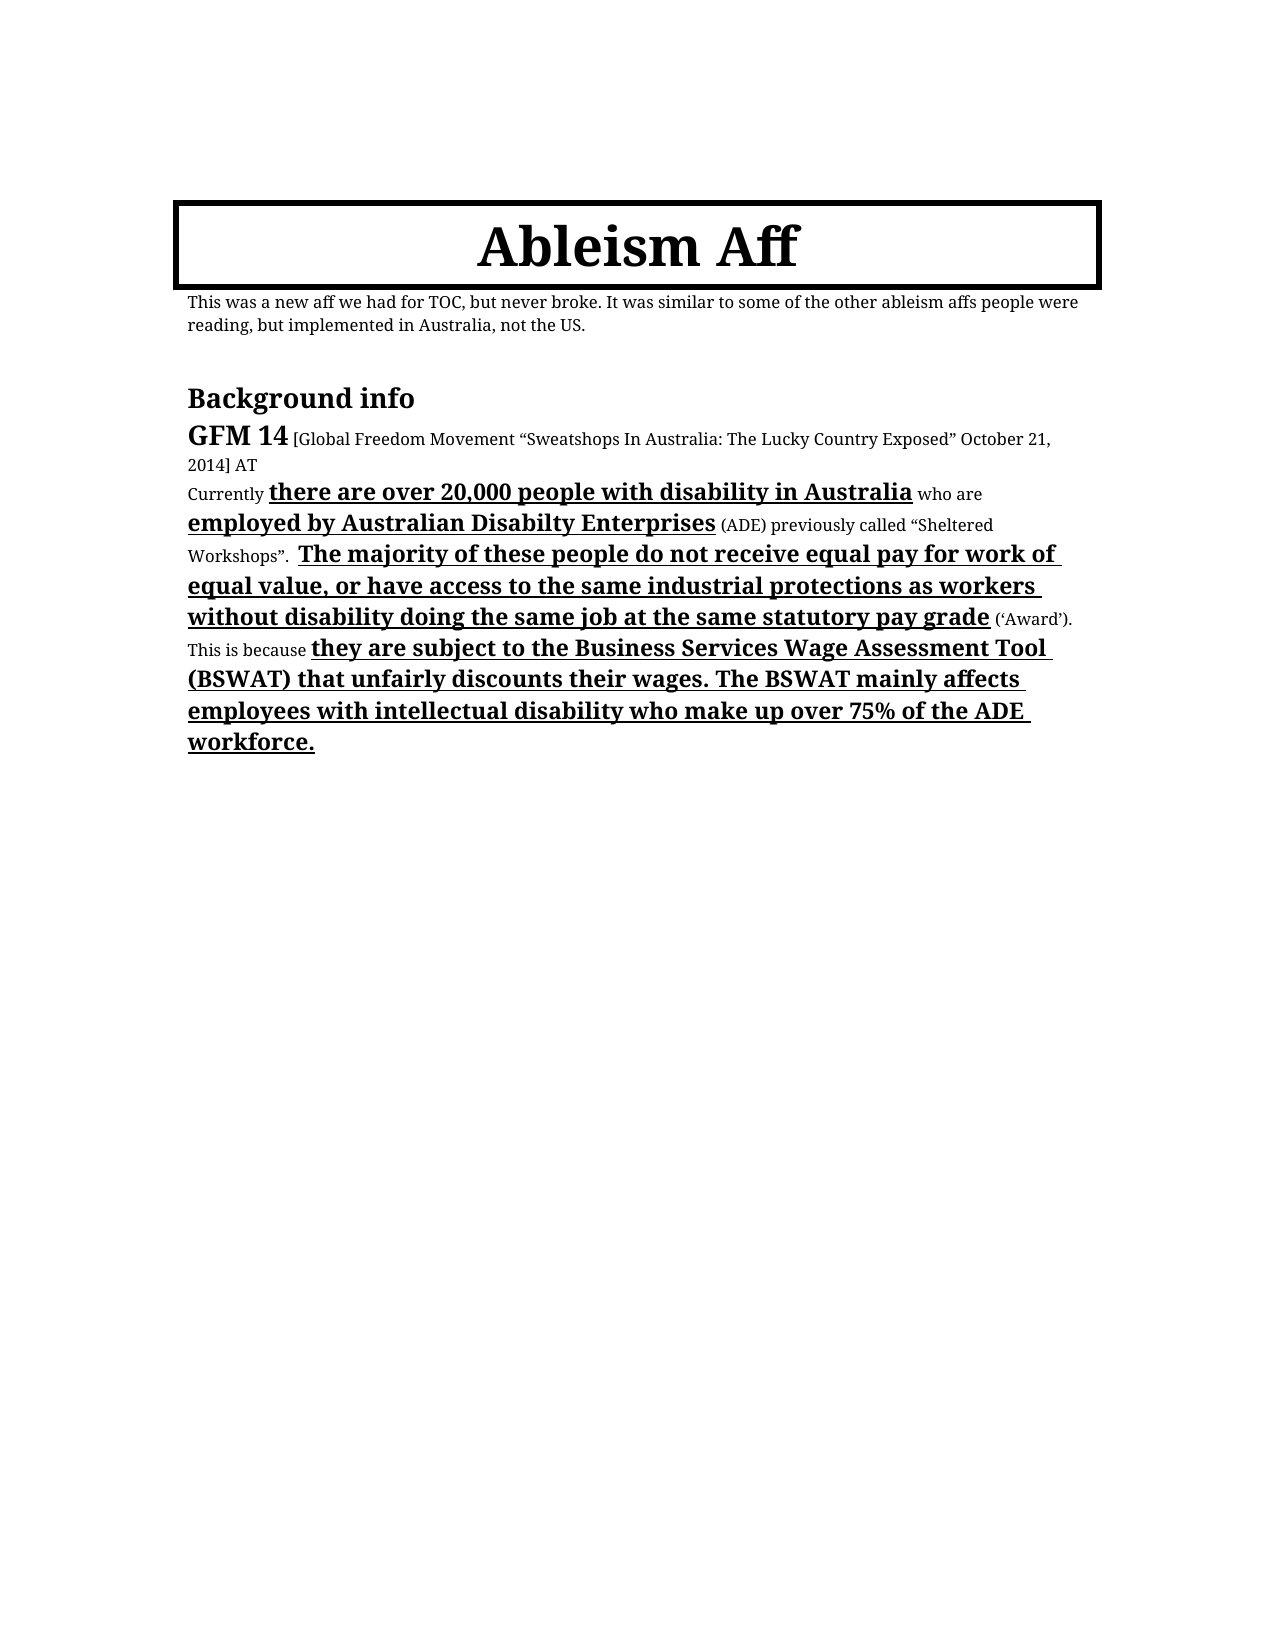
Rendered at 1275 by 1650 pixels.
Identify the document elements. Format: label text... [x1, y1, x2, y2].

subtitle Ableism Aff [179, 206, 1096, 284]
subtitle Background info [187, 379, 1087, 416]
text Currently there are over 20,000 people with disability in Australia who are employed by Australian Disabilty Enterprises (ADE) previously called “Sheltered Workshops”. The majority of these people do not receive equal pay for work of equal value, or have access to the same industrial protections as workers without disability doing the same job at the same statutory pay grade (‘Award’). This is because they are subject to the Business Services Wage Assessment Tool (BSWAT) that unfairly discounts their wages. The BSWAT mainly affects employees with intellectual disability who make up over 75% of the ADE workforce. [187, 476, 1087, 757]
text GFM 14 [Global Freedom Movement “Sweatshops In Australia: The Lucky Country Exposed” October 21, 2014] AT [187, 416, 1087, 476]
text This was a new aff we had for TOC, but never broke. It was similar to some of the other ableism affs people were reading, but implemented in Australia, not the US. [187, 290, 1087, 336]
